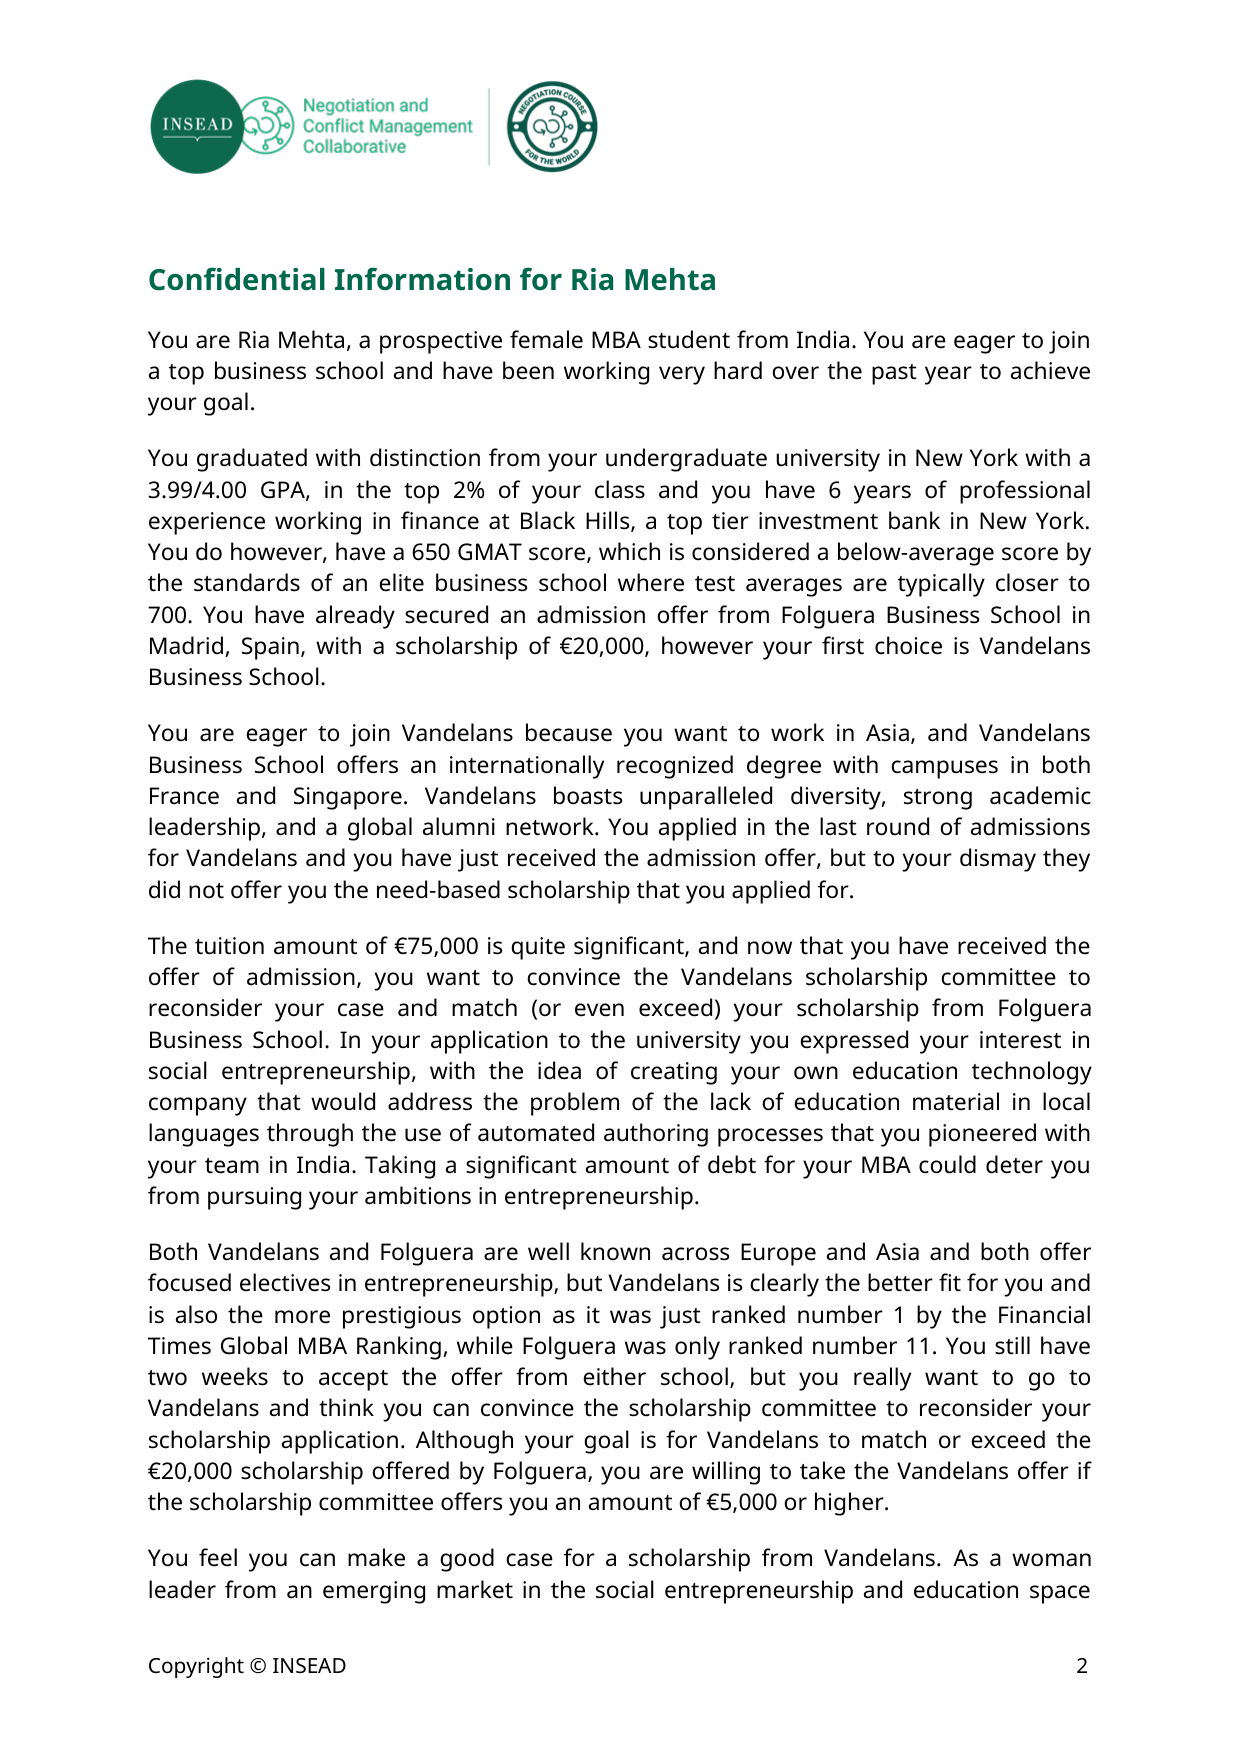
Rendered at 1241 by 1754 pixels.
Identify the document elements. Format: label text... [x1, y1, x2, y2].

title Confidential Information for Ria Mehta [148, 259, 1092, 299]
picture [147, 73, 601, 180]
text You are eager to join Vandelans because you want to work in Asia, and Vandelans Business School offers an internationally recognized degree with campuses in both France and Singapore. Vandelans boasts unparalleled diversity, strong academic leadership, and a global alumni network. You applied in the last round of admissions for Vandelans and you have just received the admission offer, but to your dismay they did not offer you the need-based scholarship that you applied for. [148, 717, 1092, 905]
text The tuition amount of €75,000 is quite significant, and now that you have received the offer of admission, you want to convince the Vandelans scholarship committee to reconsider your case and match (or even exceed) your scholarship from Folguera Business School. In your application to the university you expressed your interest in social entrepreneurship, with the idea of creating your own education technology company that would address the problem of the lack of education material in local languages through the use of automated authoring processes that you pioneered with your team in India. Taking a significant amount of debt for your MBA could deter you from pursuing your ambitions in entrepreneurship. [148, 930, 1092, 1211]
text You graduated with distinction from your undergraduate university in New York with a 3.99/4.00 GPA, in the top 2% of your class and you have 6 years of professional experience working in finance at Black Hills, a top tier investment bank in New York. You do however, have a 650 GMAT score, which is considered a below-average score by the standards of an elite business school where test averages are typically closer to 700. You have already secured an admission offer from Folguera Business School in Madrid, Spain, with a scholarship of €20,000, however your first choice is Vandelans Business School. [148, 442, 1092, 692]
text You are Ria Mehta, a prospective female MBA student from India. You are eager to join a top business school and have been working very hard over the past year to achieve your goal. [148, 324, 1092, 417]
text Both Vandelans and Folguera are well known across Europe and Asia and both offer focused electives in entrepreneurship, but Vandelans is clearly the better fit for you and is also the more prestigious option as it was just ranked number 1 by the Financial Times Global MBA Ranking, while Folguera was only ranked number 11. You still have two weeks to accept the offer from either school, but you really want to go to Vandelans and think you can convince the scholarship committee to reconsider your scholarship application. Although your goal is for Vandelans to match or exceed the €20,000 scholarship offered by Folguera, you are willing to take the Vandelans offer if the scholarship committee offers you an amount of €5,000 or higher. [148, 1236, 1092, 1517]
